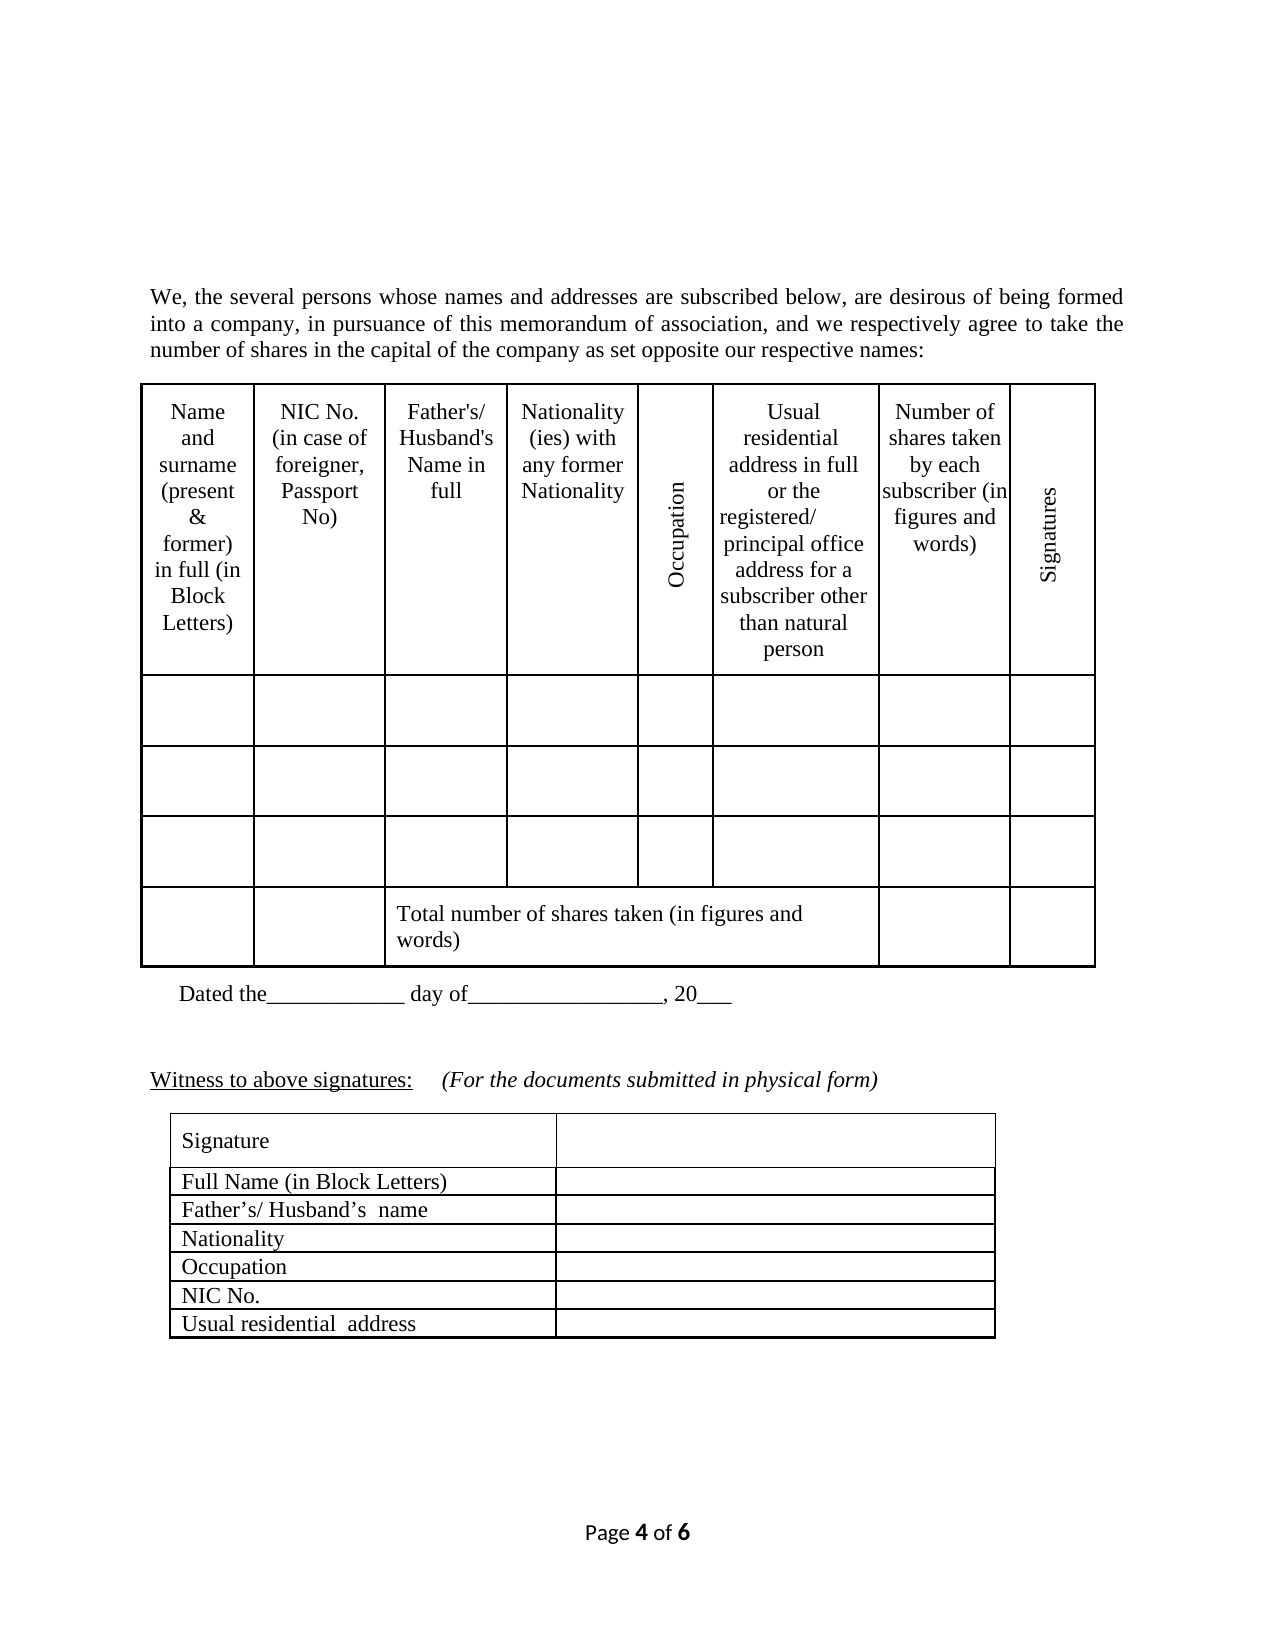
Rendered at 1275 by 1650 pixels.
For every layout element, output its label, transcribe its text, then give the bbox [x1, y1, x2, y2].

text Dated the____________ day of_________________, 20___ [178, 980, 1125, 1006]
table_cell [255, 747, 384, 815]
table_cell [557, 1310, 994, 1336]
table_cell [714, 747, 878, 815]
table_cell [143, 676, 253, 744]
table_header Signatures [1011, 385, 1094, 674]
table_header Signature [171, 1114, 556, 1167]
table_cell Nationality [171, 1225, 555, 1251]
table_header Nationality (ies) with any former Nationality [508, 385, 637, 674]
table_cell [880, 747, 1009, 815]
table_cell [639, 747, 712, 815]
table_cell [1011, 676, 1094, 744]
table_header NIC No. (in case of foreigner, Passport No) [255, 385, 384, 674]
table_cell [255, 676, 384, 744]
table_header Usual residential address in full or the registered/ principal office address for a subscriber other than natural person [714, 385, 878, 674]
table_cell Father’s/ Husband’s name [171, 1196, 555, 1223]
table_cell [1011, 888, 1094, 965]
table_cell [1011, 747, 1094, 815]
table_cell [508, 817, 637, 886]
table_header Name and surname (present & former) in full (in Block Letters) [143, 385, 253, 674]
table_header Father's/ Husband's Name in full [386, 385, 506, 674]
table_cell Occupation [171, 1253, 555, 1279]
table_cell [143, 747, 253, 815]
table_cell [639, 817, 712, 886]
table_cell [508, 676, 637, 744]
table_cell [714, 676, 878, 744]
table_cell [880, 888, 1009, 965]
text We, the several persons whose names and addresses are subscribed below, are desirous of being formed into a company, in pursuance of this memorandum of association, and we respectively agree to take the number of shares in the capital of the company as set opposite our respective names: [150, 283, 1125, 362]
text Witness to above signatures: (For the documents submitted in physical form) [150, 1066, 1125, 1092]
table_cell [557, 1196, 994, 1223]
table_cell [880, 676, 1009, 744]
table_cell [714, 817, 878, 886]
table_cell [508, 747, 637, 815]
table_cell [1011, 817, 1094, 886]
table_cell [386, 817, 506, 886]
table_cell [255, 888, 384, 965]
table_cell [557, 1225, 994, 1251]
table_cell [143, 888, 253, 965]
table_cell Usual residential address [171, 1310, 555, 1336]
table_cell [143, 817, 253, 886]
table_cell [386, 676, 506, 744]
table_cell [557, 1168, 994, 1194]
table_header Occupation [639, 385, 712, 674]
table_cell [639, 676, 712, 744]
table_cell [386, 747, 506, 815]
table_cell [255, 817, 384, 886]
table_cell [880, 817, 1009, 886]
table_cell [557, 1253, 994, 1279]
table_cell [557, 1282, 994, 1308]
table_header Number of shares taken by each subscriber (in figures and words) [880, 385, 1009, 674]
table_cell NIC No. [171, 1282, 555, 1308]
table_cell Total number of shares taken (in figures and words) [386, 888, 878, 965]
table_cell Full Name (in Block Letters) [171, 1168, 555, 1194]
table_header [557, 1114, 995, 1167]
